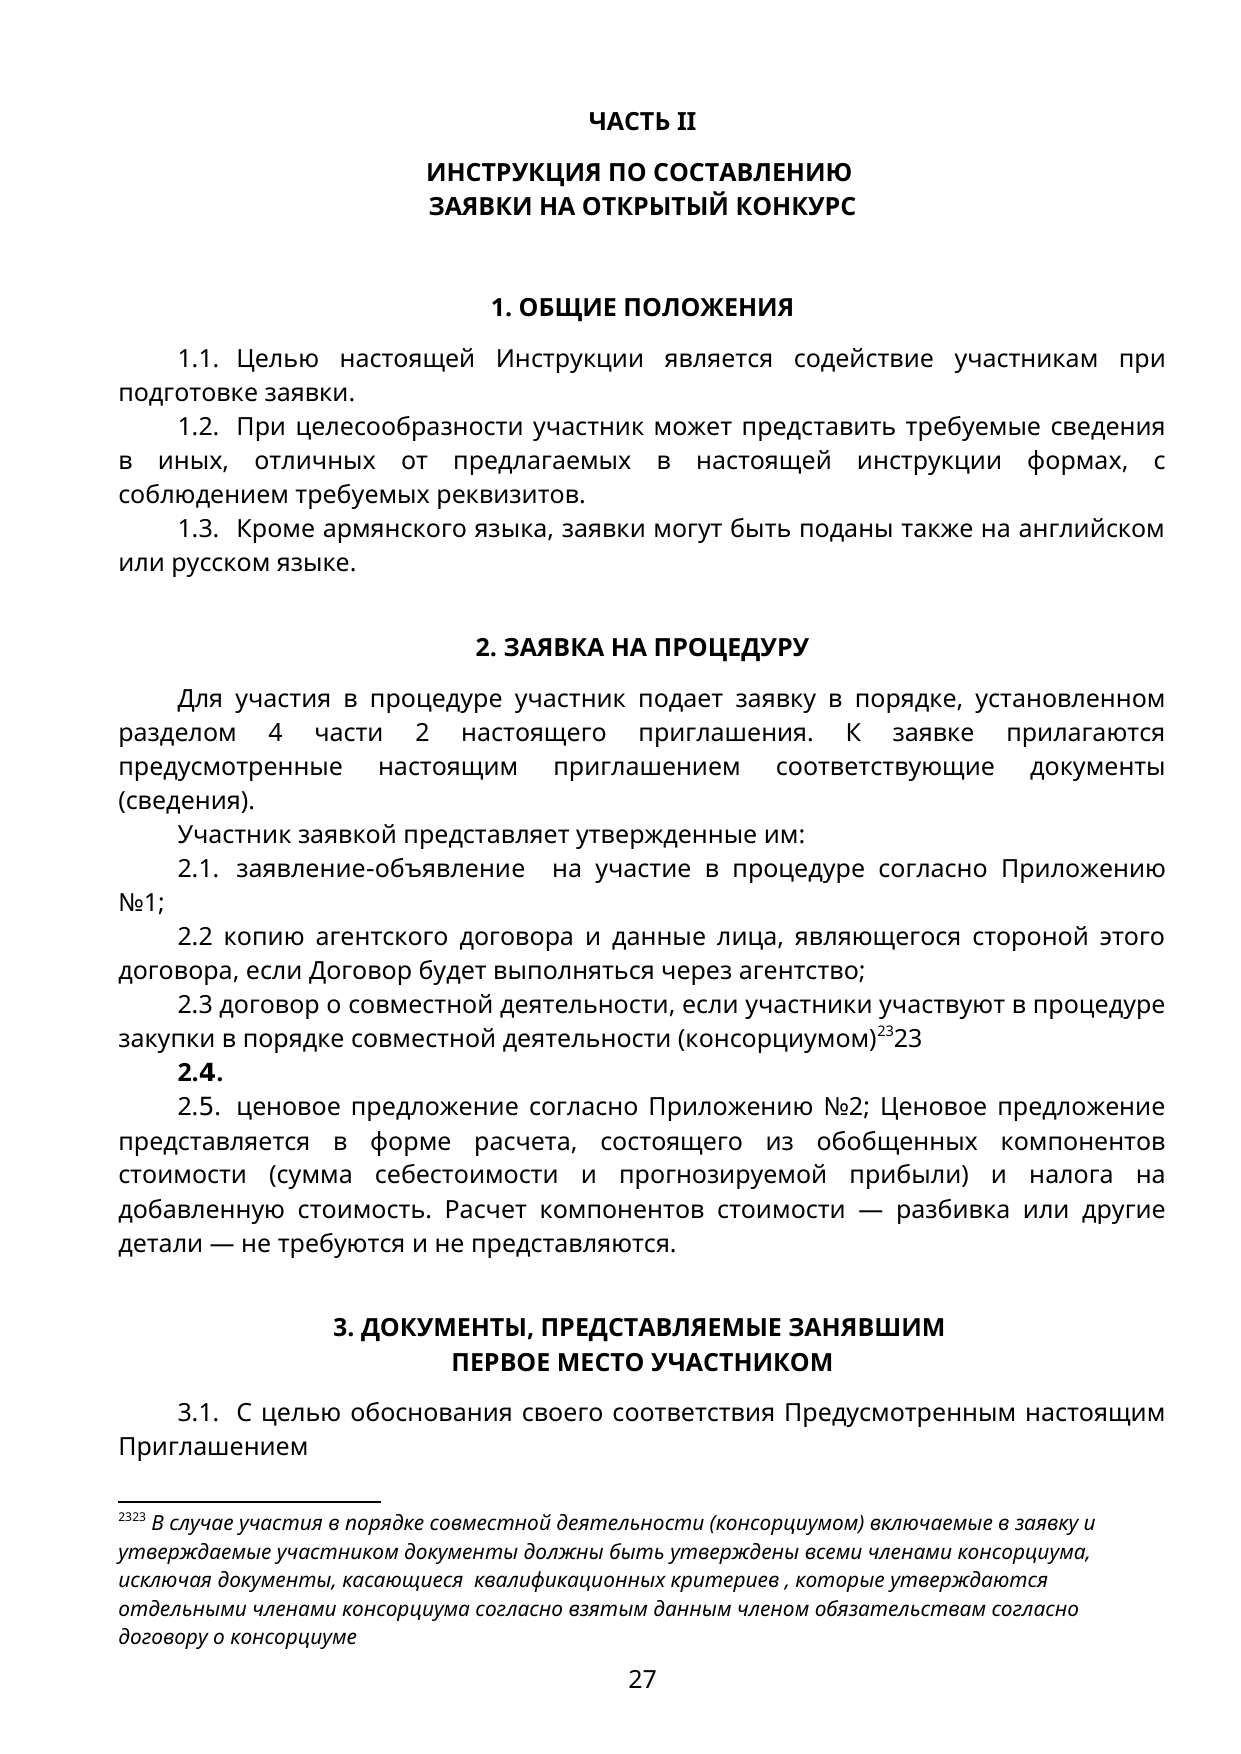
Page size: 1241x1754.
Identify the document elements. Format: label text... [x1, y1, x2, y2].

text 1.1. Целью настоящей Инструкции является содействие участникам при подготовке заявки. [118, 340, 1167, 408]
text ИНСТРУКЦИЯ ПО СОСТАВЛЕНИЮ ЗАЯВКИ НА ОТКРЫТЫЙ КОНКУРС [118, 154, 1167, 222]
text 2.2 копию агентского договора и данные лица, являющегося стороной этого договора, если Договор будет выполняться через агентство; [118, 919, 1167, 987]
text 3. ДОКУМЕНТЫ, ПРЕДСТАВЛЯЕМЫЕ ЗАНЯВШИМ ПЕРВОЕ МЕСТО УЧАСТНИКОМ [118, 1310, 1167, 1378]
text 2.1. заявление-объявлениe на участие в процедуре согласно Приложению №1; [118, 851, 1167, 919]
text 2.3 договор о совместной деятельности, если участники участвуют в процедуре закупки в порядке совместной деятельности (консорциумом)23 [118, 987, 1167, 1055]
text 2.4. [118, 1055, 1167, 1089]
text 1. ОБЩИЕ ПОЛОЖЕНИЯ [118, 290, 1167, 324]
text 3.1. С целью обоснования своего соответствия Предусмотренным настоящим Приглашением [118, 1395, 1167, 1463]
text ЧАСТЬ II [118, 103, 1167, 137]
text 1.3. Кроме армянского языка, заявки могут быть поданы также на английском или русском языке. [118, 511, 1167, 579]
text Участник заявкой представляет утвержденные им: [118, 817, 1167, 851]
text 1.2. При целесообразности участник может представить требуемые сведения в иных, отличных от предлагаемых в настоящей инструкции формах, с соблюдением требуемых реквизитов. [118, 408, 1167, 511]
text 2.5. ценовое предложение согласно Приложению №2; Ценовое предложение представляется в форме расчета, состоящего из обобщенных компонентов стоимости (сумма себестоимости и прогнозируемой прибыли) и налога на добавленную стоимость. Расчет компонентов стоимости — разбивка или другие детали — не требуются и не представляются. [118, 1089, 1167, 1259]
text Для участия в процедуре участник подает заявку в порядке, установленном разделом 4 части 2 настоящего приглашения. К заявке прилагаются предусмотренные настоящим приглашением соответствующие документы (сведения). [118, 680, 1167, 817]
text 2. ЗАЯВКА НА ПРОЦЕДУРУ [118, 629, 1167, 664]
